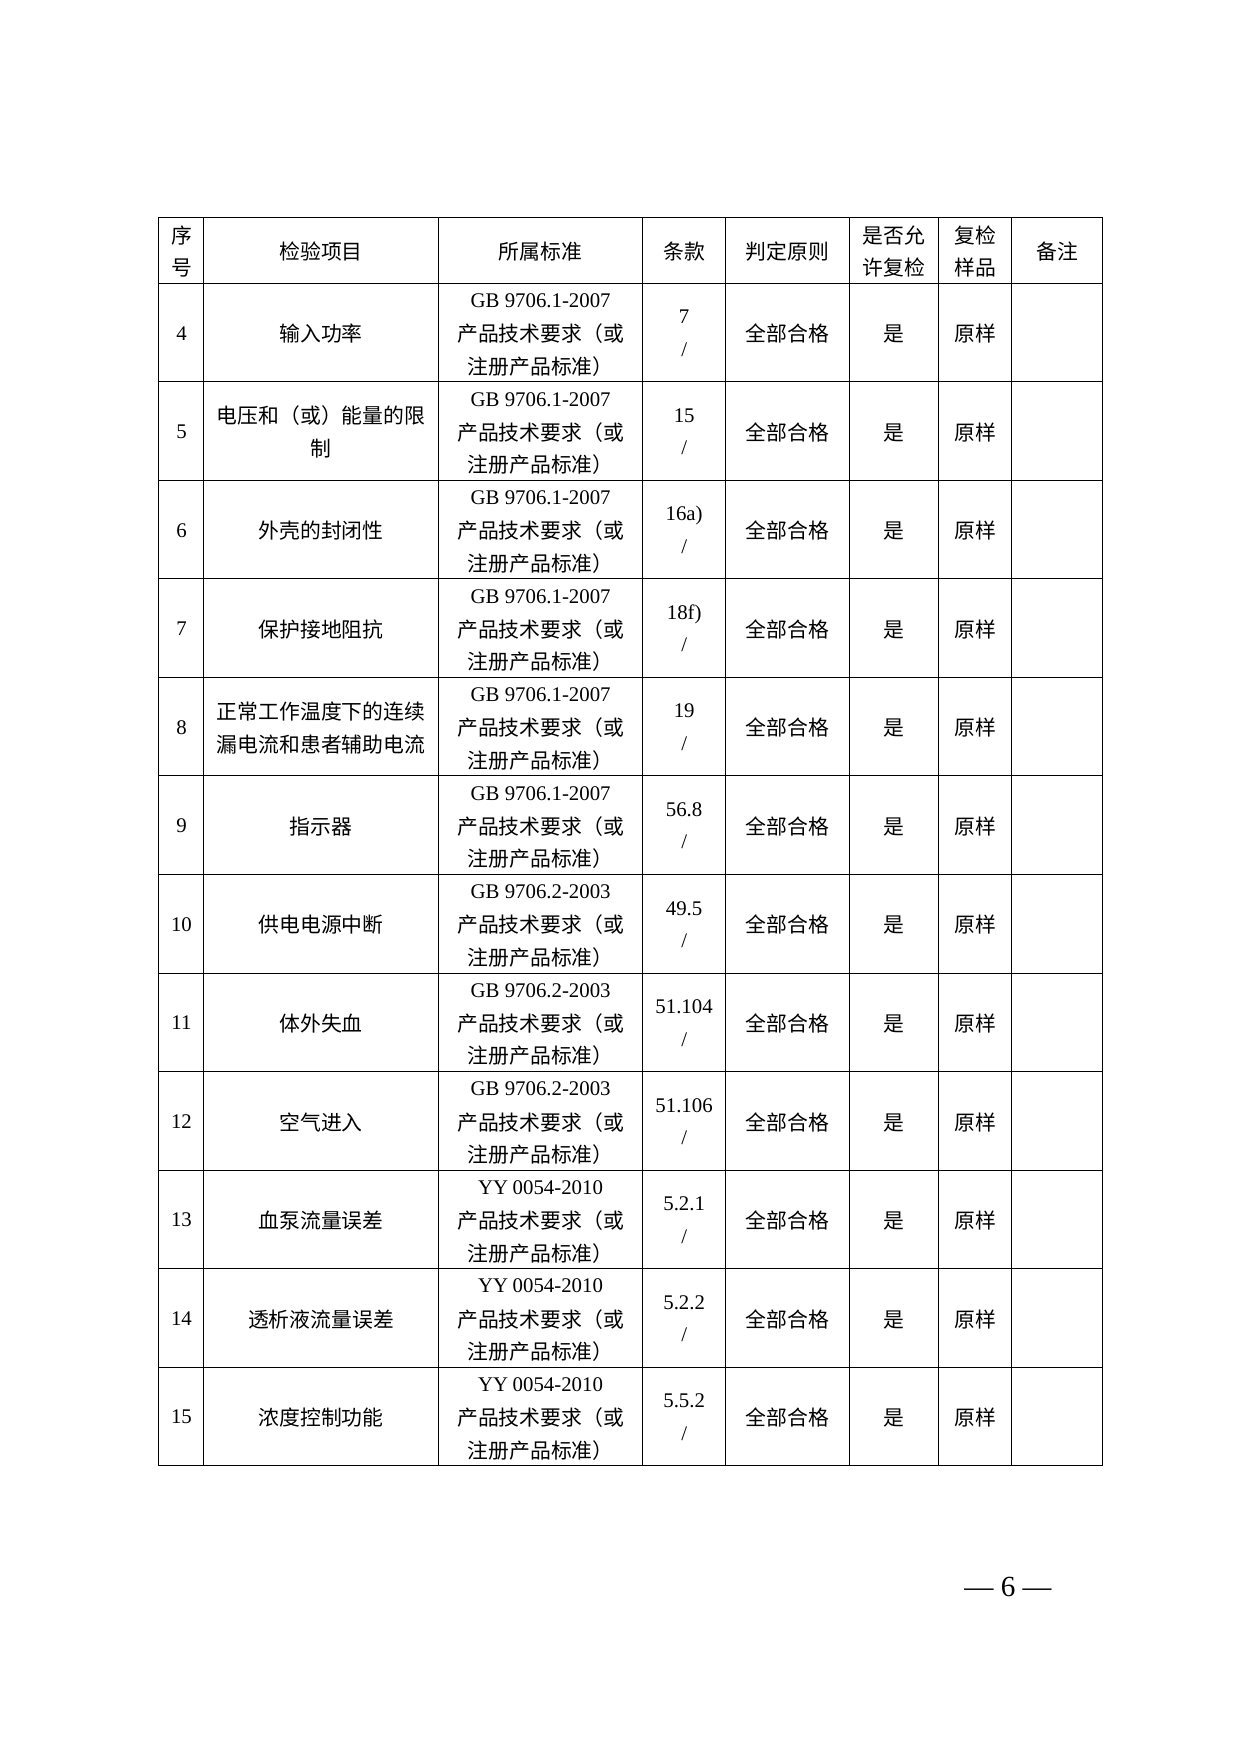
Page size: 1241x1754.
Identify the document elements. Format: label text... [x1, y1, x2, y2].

table_cell 是 [850, 481, 938, 578]
table_header 序号 [159, 218, 203, 283]
table_cell [1012, 382, 1102, 480]
table_cell 18f) / [643, 579, 725, 677]
table_cell YY 0054-2010 产品技术要求（或注册产品标准） [439, 1368, 642, 1465]
table_cell 原样 [939, 1269, 1011, 1367]
table_header 条款 [643, 218, 725, 283]
table_cell 是 [850, 678, 938, 775]
table_header 是否允许复检 [850, 218, 938, 283]
table_cell 全部合格 [726, 974, 849, 1071]
table_cell [1012, 1171, 1102, 1268]
table_header 判定原则 [726, 218, 849, 283]
table_cell 4 [159, 284, 203, 381]
table_cell 7 [159, 579, 203, 677]
table_header 复检样品 [939, 218, 1011, 283]
table_cell 是 [850, 776, 938, 874]
table_cell 49.5 / [643, 875, 725, 972]
table_cell 电压和（或）能量的限制 [204, 382, 438, 480]
table_cell 全部合格 [726, 1368, 849, 1465]
table_cell 原样 [939, 678, 1011, 775]
table_cell 原样 [939, 776, 1011, 874]
table_cell 是 [850, 1368, 938, 1465]
table_cell 14 [159, 1269, 203, 1367]
table_cell 空气进入 [204, 1072, 438, 1169]
table_cell 全部合格 [726, 481, 849, 578]
table_cell 是 [850, 1171, 938, 1268]
table_cell 原样 [939, 284, 1011, 381]
table_cell 11 [159, 974, 203, 1071]
table_cell 全部合格 [726, 776, 849, 874]
table_header 备注 [1012, 218, 1102, 283]
table_cell 19 / [643, 678, 725, 775]
table_cell GB 9706.1-2007 产品技术要求（或注册产品标准） [439, 382, 642, 480]
table_cell 51.104 / [643, 974, 725, 1071]
table_header 检验项目 [204, 218, 438, 283]
table_cell 51.106 / [643, 1072, 725, 1169]
table_cell 原样 [939, 974, 1011, 1071]
table_cell 是 [850, 579, 938, 677]
table_cell 体外失血 [204, 974, 438, 1071]
table_cell 9 [159, 776, 203, 874]
table_cell [1012, 875, 1102, 972]
table_cell 7 / [643, 284, 725, 381]
table_cell 原样 [939, 1368, 1011, 1465]
table_cell 原样 [939, 579, 1011, 677]
table_cell [1012, 284, 1102, 381]
table_cell 血泵流量误差 [204, 1171, 438, 1268]
table_cell [1012, 974, 1102, 1071]
table_cell 指示器 [204, 776, 438, 874]
table_cell 15 / [643, 382, 725, 480]
table_cell 保护接地阻抗 [204, 579, 438, 677]
table_cell 6 [159, 481, 203, 578]
table_cell 外壳的封闭性 [204, 481, 438, 578]
table_cell 13 [159, 1171, 203, 1268]
table_header 所属标准 [439, 218, 642, 283]
table_cell 全部合格 [726, 284, 849, 381]
table_cell [1012, 1269, 1102, 1367]
table_cell 5 [159, 382, 203, 480]
table_cell GB 9706.1-2007 产品技术要求（或注册产品标准） [439, 678, 642, 775]
table_cell 5.2.2 / [643, 1269, 725, 1367]
table_cell [1012, 481, 1102, 578]
table_cell 56.8 / [643, 776, 725, 874]
table_cell 原样 [939, 1171, 1011, 1268]
table_cell 5.2.1 / [643, 1171, 725, 1268]
table_cell YY 0054-2010 产品技术要求（或注册产品标准） [439, 1171, 642, 1268]
table_cell 是 [850, 974, 938, 1071]
table_cell 正常工作温度下的连续漏电流和患者辅助电流 [204, 678, 438, 775]
table_cell 全部合格 [726, 1171, 849, 1268]
table_cell 12 [159, 1072, 203, 1169]
table_cell 全部合格 [726, 678, 849, 775]
table_cell 全部合格 [726, 875, 849, 972]
table_cell 输入功率 [204, 284, 438, 381]
table_cell GB 9706.1-2007 产品技术要求（或注册产品标准） [439, 579, 642, 677]
table_cell 15 [159, 1368, 203, 1465]
table_cell [1012, 1368, 1102, 1465]
table_cell 原样 [939, 875, 1011, 972]
table_cell 全部合格 [726, 579, 849, 677]
table_cell GB 9706.1-2007 产品技术要求（或注册产品标准） [439, 481, 642, 578]
table_cell [1012, 579, 1102, 677]
table_cell 是 [850, 1072, 938, 1169]
table_cell GB 9706.2-2003 产品技术要求（或注册产品标准） [439, 974, 642, 1071]
table_cell GB 9706.2-2003 产品技术要求（或注册产品标准） [439, 875, 642, 972]
table_cell YY 0054-2010 产品技术要求（或注册产品标准） [439, 1269, 642, 1367]
table_cell 是 [850, 284, 938, 381]
table_cell 透析液流量误差 [204, 1269, 438, 1367]
table_cell [1012, 678, 1102, 775]
table_cell 供电电源中断 [204, 875, 438, 972]
table_cell 全部合格 [726, 1072, 849, 1169]
table_cell 是 [850, 1269, 938, 1367]
table_cell 是 [850, 382, 938, 480]
table_cell 是 [850, 875, 938, 972]
table_cell GB 9706.2-2003 产品技术要求（或注册产品标准） [439, 1072, 642, 1169]
table_cell [1012, 776, 1102, 874]
table_cell GB 9706.1-2007 产品技术要求（或注册产品标准） [439, 776, 642, 874]
table_cell 原样 [939, 382, 1011, 480]
table_cell 全部合格 [726, 1269, 849, 1367]
table_cell 全部合格 [726, 382, 849, 480]
table_cell GB 9706.1-2007 产品技术要求（或注册产品标准） [439, 284, 642, 381]
table_cell 10 [159, 875, 203, 972]
table_cell 5.5.2 / [643, 1368, 725, 1465]
table_cell 浓度控制功能 [204, 1368, 438, 1465]
table_cell [1012, 1072, 1102, 1169]
table_cell 8 [159, 678, 203, 775]
table_cell 原样 [939, 481, 1011, 578]
table_cell 原样 [939, 1072, 1011, 1169]
table_cell 16a) / [643, 481, 725, 578]
